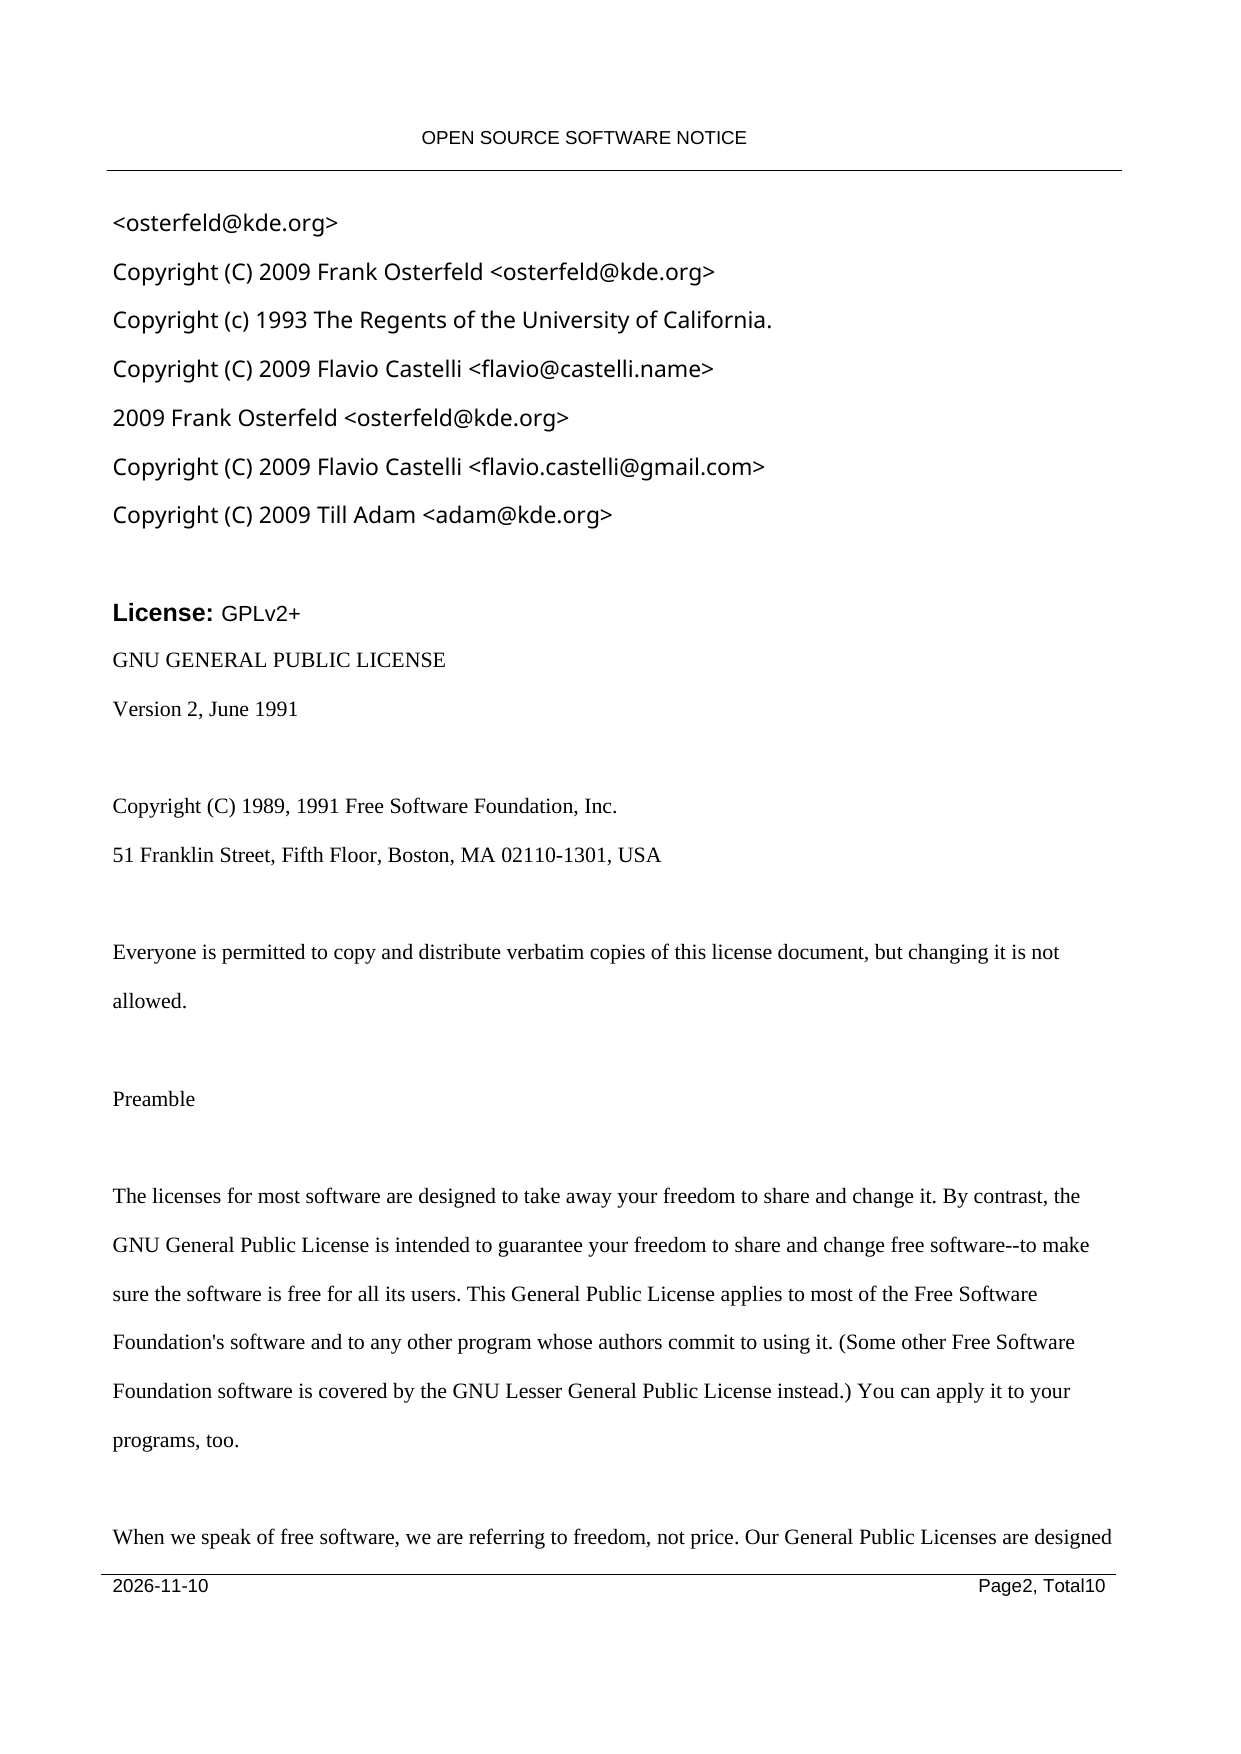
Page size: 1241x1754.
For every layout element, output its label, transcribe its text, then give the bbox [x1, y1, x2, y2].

text License: GPLv2+ [112, 596, 1128, 629]
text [112, 206, 1128, 580]
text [112, 643, 1128, 1553]
